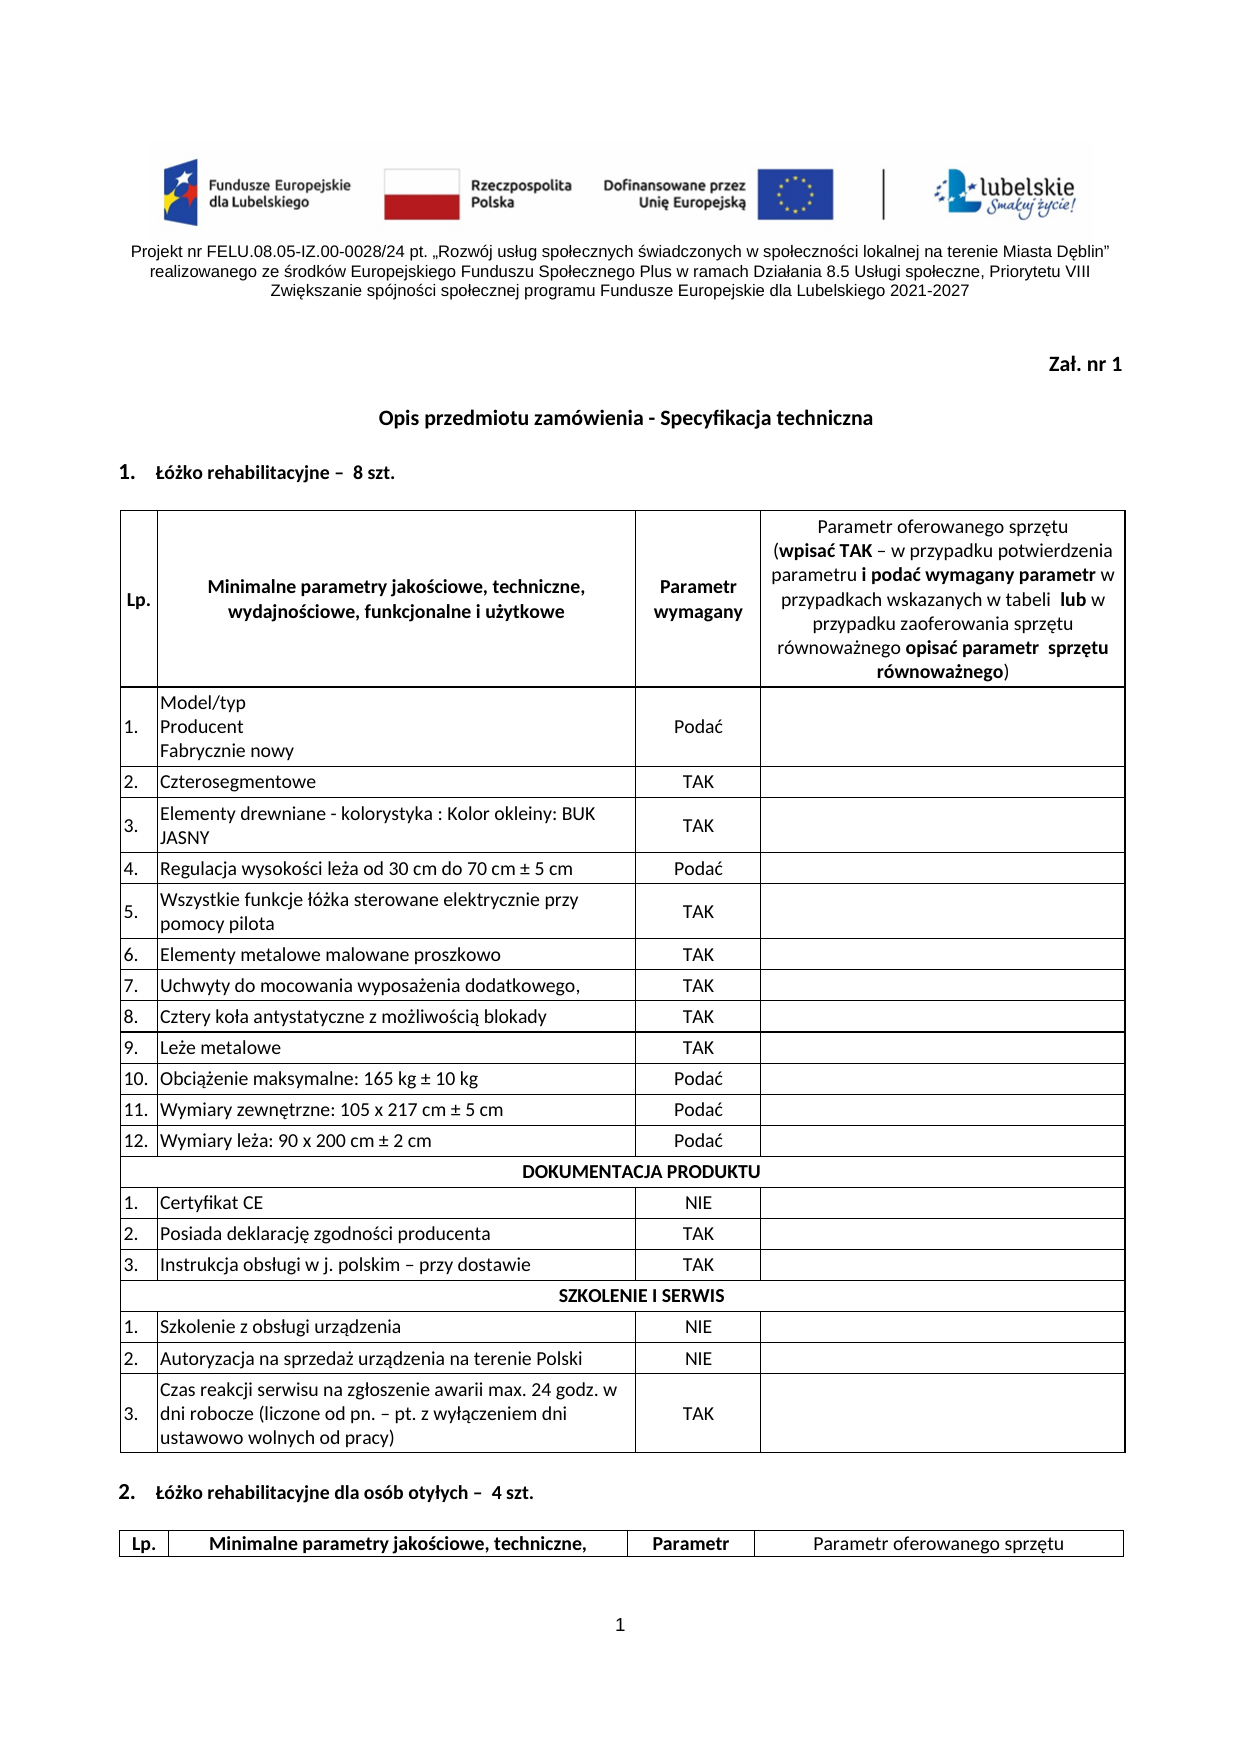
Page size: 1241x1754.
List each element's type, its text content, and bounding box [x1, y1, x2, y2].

list Łóżko rehabilitacyjne dla osób otyłych – 4 szt. [118, 1477, 1122, 1505]
table_cell 10. [121, 1064, 157, 1093]
table_cell [761, 1250, 1124, 1280]
table_cell Autoryzacja na sprzedaż urządzenia na terenie Polski [158, 1343, 635, 1373]
table_cell [761, 1126, 1124, 1156]
table_cell TAK [636, 1250, 760, 1280]
table_cell TAK [636, 939, 760, 969]
table_cell 2. [121, 767, 157, 797]
table_cell Podać [636, 1126, 760, 1156]
table_cell [761, 939, 1124, 969]
table_cell NIE [636, 1343, 760, 1373]
table_cell Model/typ Producent Fabrycznie nowy [158, 688, 635, 766]
table_cell [761, 853, 1124, 883]
table_cell TAK [636, 1033, 760, 1062]
table_cell 7. [121, 970, 157, 1000]
table_cell Wymiary leża: 90 x 200 cm ± 2 cm [158, 1126, 635, 1156]
table_cell Posiada deklarację zgodności producenta [158, 1219, 635, 1249]
table_cell Certyfikat CE [158, 1188, 635, 1218]
table_cell Wszystkie funkcje łóżka sterowane elektrycznie przy pomocy pilota [158, 884, 635, 938]
text Opis przedmiotu zamówienia - Specyfikacja techniczna [130, 404, 1122, 431]
table_cell [761, 1343, 1124, 1373]
table_cell [761, 798, 1124, 852]
table_cell 6. [121, 939, 157, 969]
table_header Lp. [120, 1531, 168, 1556]
table_cell 1. [121, 1188, 157, 1218]
table_cell Regulacja wysokości leża od 30 cm do 70 cm ± 5 cm [158, 853, 635, 883]
table_cell 5. [121, 884, 157, 938]
table_cell [761, 1219, 1124, 1249]
table_cell Podać [636, 853, 760, 883]
table_cell Szkolenie z obsługi urządzenia [158, 1312, 635, 1342]
table_cell NIE [636, 1188, 760, 1218]
table_cell [761, 1095, 1124, 1124]
table_cell 4. [121, 853, 157, 883]
table_cell 12. [121, 1126, 157, 1156]
table_cell TAK [636, 1374, 760, 1452]
table_cell 2. [121, 1219, 157, 1249]
table_cell Podać [636, 688, 760, 766]
table_cell TAK [636, 970, 760, 1000]
table_header Parametr wymagany [628, 1531, 754, 1556]
table_cell [761, 688, 1124, 766]
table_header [755, 1531, 1123, 1556]
table_cell 3. [121, 798, 157, 852]
table_cell Cztery koła antystatyczne z możliwością blokady [158, 1001, 635, 1031]
table_cell [761, 1312, 1124, 1342]
table_cell NIE [636, 1312, 760, 1342]
text Projekt nr FELU.08.05-IZ.00-0028/24 pt. „Rozwój usług społecznych świadczonych w społeczności lokalnej na terenie Miasta Dęblin” realizowanego ze środków Europejskiego Funduszu Społecznego Plus w ramach Działania 8.5 Usługi społeczne, Priorytetu VIII Zwiększanie spójności społecznej programu Fundusze Europejskie dla Lubelskiego 2021-2027 [118, 242, 1122, 300]
table_cell Czas reakcji serwisu na zgłoszenie awarii max. 24 godz. w dni robocze (liczone od pn. – pt. z wyłączeniem dni ustawowo wolnych od pracy) [158, 1374, 635, 1452]
table_cell 1. [121, 688, 157, 766]
table_cell SZKOLENIE I SERWIS [121, 1281, 1124, 1311]
table_cell [761, 1064, 1124, 1093]
table_cell 8. [121, 1001, 157, 1031]
table_cell Podać [636, 1095, 760, 1124]
table_cell Uchwyty do mocowania wyposażenia dodatkowego, [158, 970, 635, 1000]
table_cell 11. [121, 1095, 157, 1124]
table_cell 9. [121, 1033, 157, 1062]
table_cell [761, 1033, 1124, 1062]
table_cell TAK [636, 767, 760, 797]
table_cell Instrukcja obsługi w j. polskim – przy dostawie [158, 1250, 635, 1280]
table_cell 2. [121, 1343, 157, 1373]
text Zał. nr 1 [130, 351, 1122, 377]
table_cell [761, 1374, 1124, 1452]
table_cell 1. [121, 1312, 157, 1342]
table_cell Czterosegmentowe [158, 767, 635, 797]
table_cell TAK [636, 1001, 760, 1031]
table_cell [761, 767, 1124, 797]
table_header Minimalne parametry jakościowe, techniczne, wydajnościowe, funkcjonalne i użytkowe [158, 511, 635, 686]
table_cell Elementy drewniane - kolorystyka : Kolor okleiny: BUK JASNY [158, 798, 635, 852]
table_cell Wymiary zewnętrzne: 105 x 217 cm ± 5 cm [158, 1095, 635, 1124]
table_header Lp. [121, 511, 157, 686]
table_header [169, 1531, 627, 1556]
table_header Parametr wymagany [636, 511, 760, 686]
picture [147, 142, 1093, 243]
list Łóżko rehabilitacyjne – 8 szt. [118, 457, 1122, 485]
table_cell 3. [121, 1250, 157, 1280]
table_cell Leże metalowe [158, 1033, 635, 1062]
table_cell TAK [636, 798, 760, 852]
table_cell TAK [636, 884, 760, 938]
table_cell TAK [636, 1219, 760, 1249]
table_cell [761, 1001, 1124, 1031]
table_cell Obciążenie maksymalne: 165 kg ± 10 kg [158, 1064, 635, 1093]
table_cell [761, 884, 1124, 938]
table_cell [761, 1188, 1124, 1218]
table_cell 3. [121, 1374, 157, 1452]
table_cell [761, 970, 1124, 1000]
table_cell Podać [636, 1064, 760, 1093]
table_cell Elementy metalowe malowane proszkowo [158, 939, 635, 969]
table_cell DOKUMENTACJA PRODUKTU [121, 1157, 1124, 1187]
